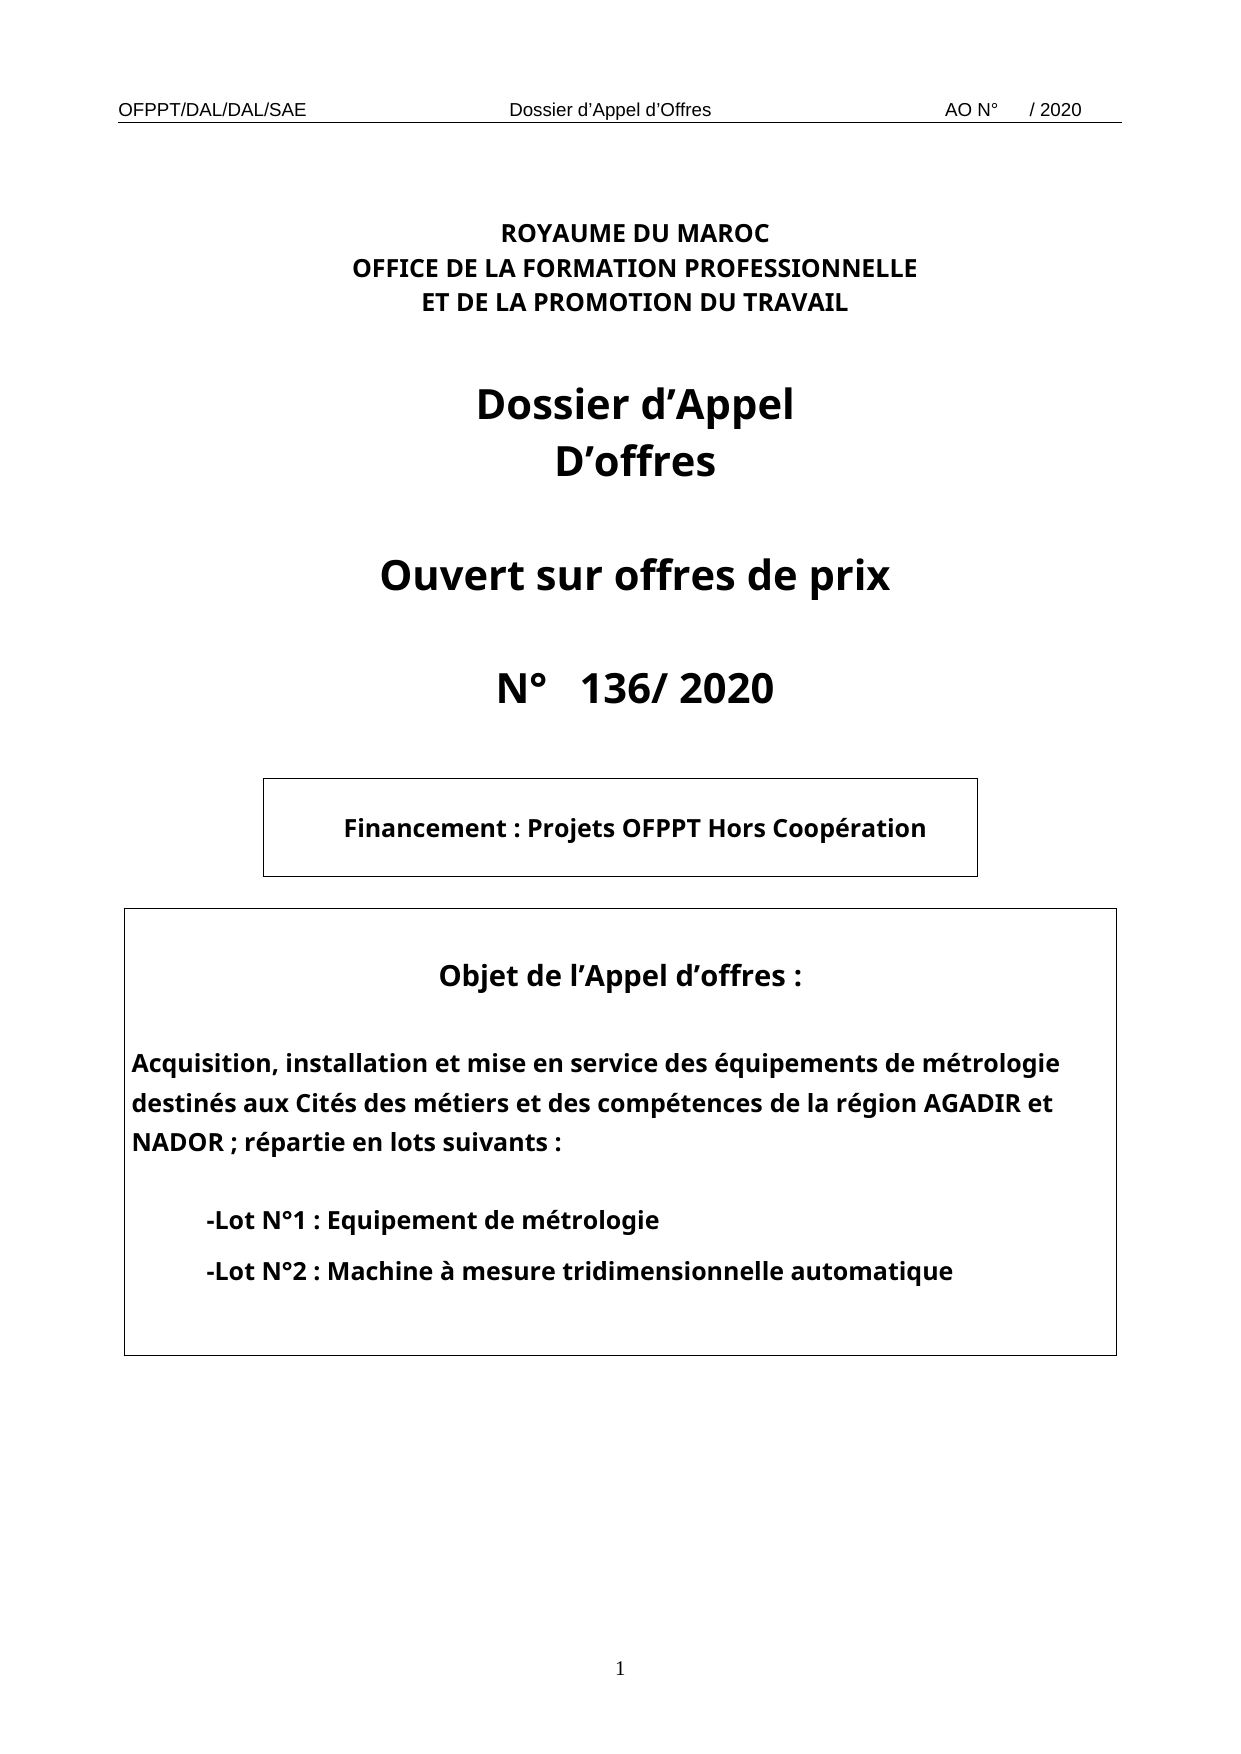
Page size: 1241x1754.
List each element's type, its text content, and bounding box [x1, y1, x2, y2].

table_header Financement : Projets OFPPT Hors Coopération [264, 779, 977, 876]
subtitle ET DE LA PROMOTION DU TRAVAIL [148, 284, 1122, 318]
table_header Objet de l’Appel d’offres : Acquisition, installation et mise en service des équipements de métrologie destinés aux Cités des métiers et des compétences de la région AGADIR et NADOR ; répartie en lots suivants : -Lot N°1 : Equipement de métrologie -Lot N°2 : Machine à mesure tridimensionnelle automatique [125, 909, 1116, 1355]
text Ouvert sur offres de prix [148, 545, 1122, 602]
subtitle D’offres [148, 432, 1122, 489]
text N° 136/ 2020 [148, 659, 1122, 716]
subtitle ROYAUME DU MAROC [148, 216, 1122, 250]
subtitle OFFICE DE LA FORMATION PROFESSIONNELLE [148, 250, 1122, 284]
subtitle Dossier d’Appel [148, 375, 1122, 432]
